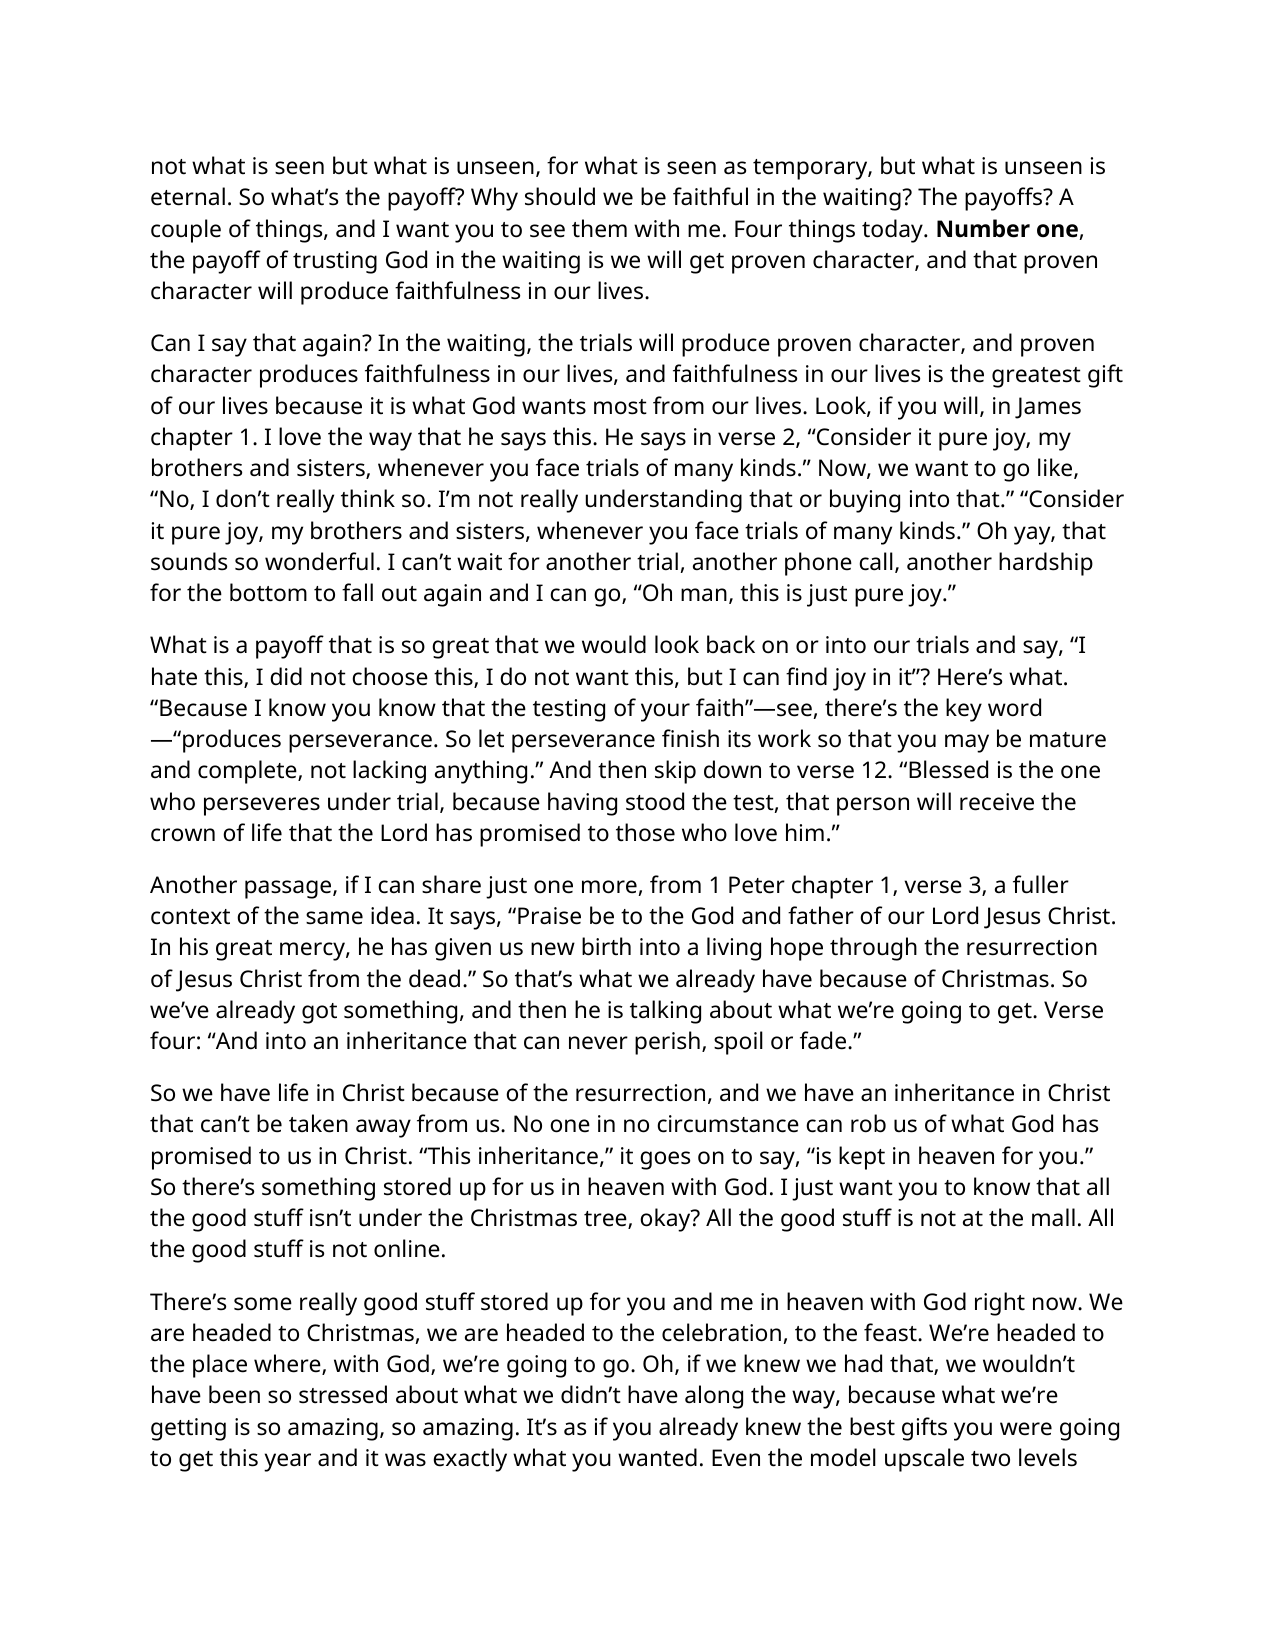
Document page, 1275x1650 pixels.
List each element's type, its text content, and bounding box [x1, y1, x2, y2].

text So we have life in Christ because of the resurrection, and we have an inheritance in Christ that can’t be taken away from us. No one in no circumstance can rob us of what God has promised to us in Christ. “This inheritance,” it goes on to say, “is kept in heaven for you.” So there’s something stored up for us in heaven with God. I just want you to know that all the good stuff isn’t under the Christmas tree, okay? All the good stuff is not at the mall. All the good stuff is not online. [150, 1077, 1125, 1264]
text Can I say that again? In the waiting, the trials will produce proven character, and proven character produces faithfulness in our lives, and faithfulness in our lives is the greatest gift of our lives because it is what God wants most from our lives. Look, if you will, in James chapter 1. I love the way that he says this. He says in verse 2, “Consider it pure joy, my brothers and sisters, whenever you face trials of many kinds.” Now, we want to go like, “No, I don’t really think so. I’m not really understanding that or buying into that.” “Consider it pure joy, my brothers and sisters, whenever you face trials of many kinds.” Oh yay, that sounds so wonderful. I can’t wait for another trial, another phone call, another hardship for the bottom to fall out again and I can go, “Oh man, this is just pure joy.” [150, 327, 1125, 608]
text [150, 1285, 1125, 1473]
text Another passage, if I can share just one more, from 1 Peter chapter 1, verse 3, a fuller context of the same idea. It says, “Praise be to the God and father of our Lord Jesus Christ. In his great mercy, he has given us new birth into a living hope through the resurrection of Jesus Christ from the dead.” So that’s what we already have because of Christmas. So we’ve already got something, and then he is talking about what we’re going to get. Verse four: “And into an inheritance that can never perish, spoil or fade.” [150, 869, 1125, 1056]
text What is a payoff that is so great that we would look back on or into our trials and say, “I hate this, I did not choose this, I do not want this, but I can find joy in it”? Here’s what. “Because I know you know that the testing of your faith”—see, there’s the key word—“produces perseverance. So let perseverance finish its work so that you may be mature and complete, not lacking anything.” And then skip down to verse 12. “Blessed is the one who perseveres under trial, because having stood the test, that person will receive the crown of life that the Lord has promised to those who love him.” [150, 629, 1125, 848]
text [150, 150, 1125, 306]
